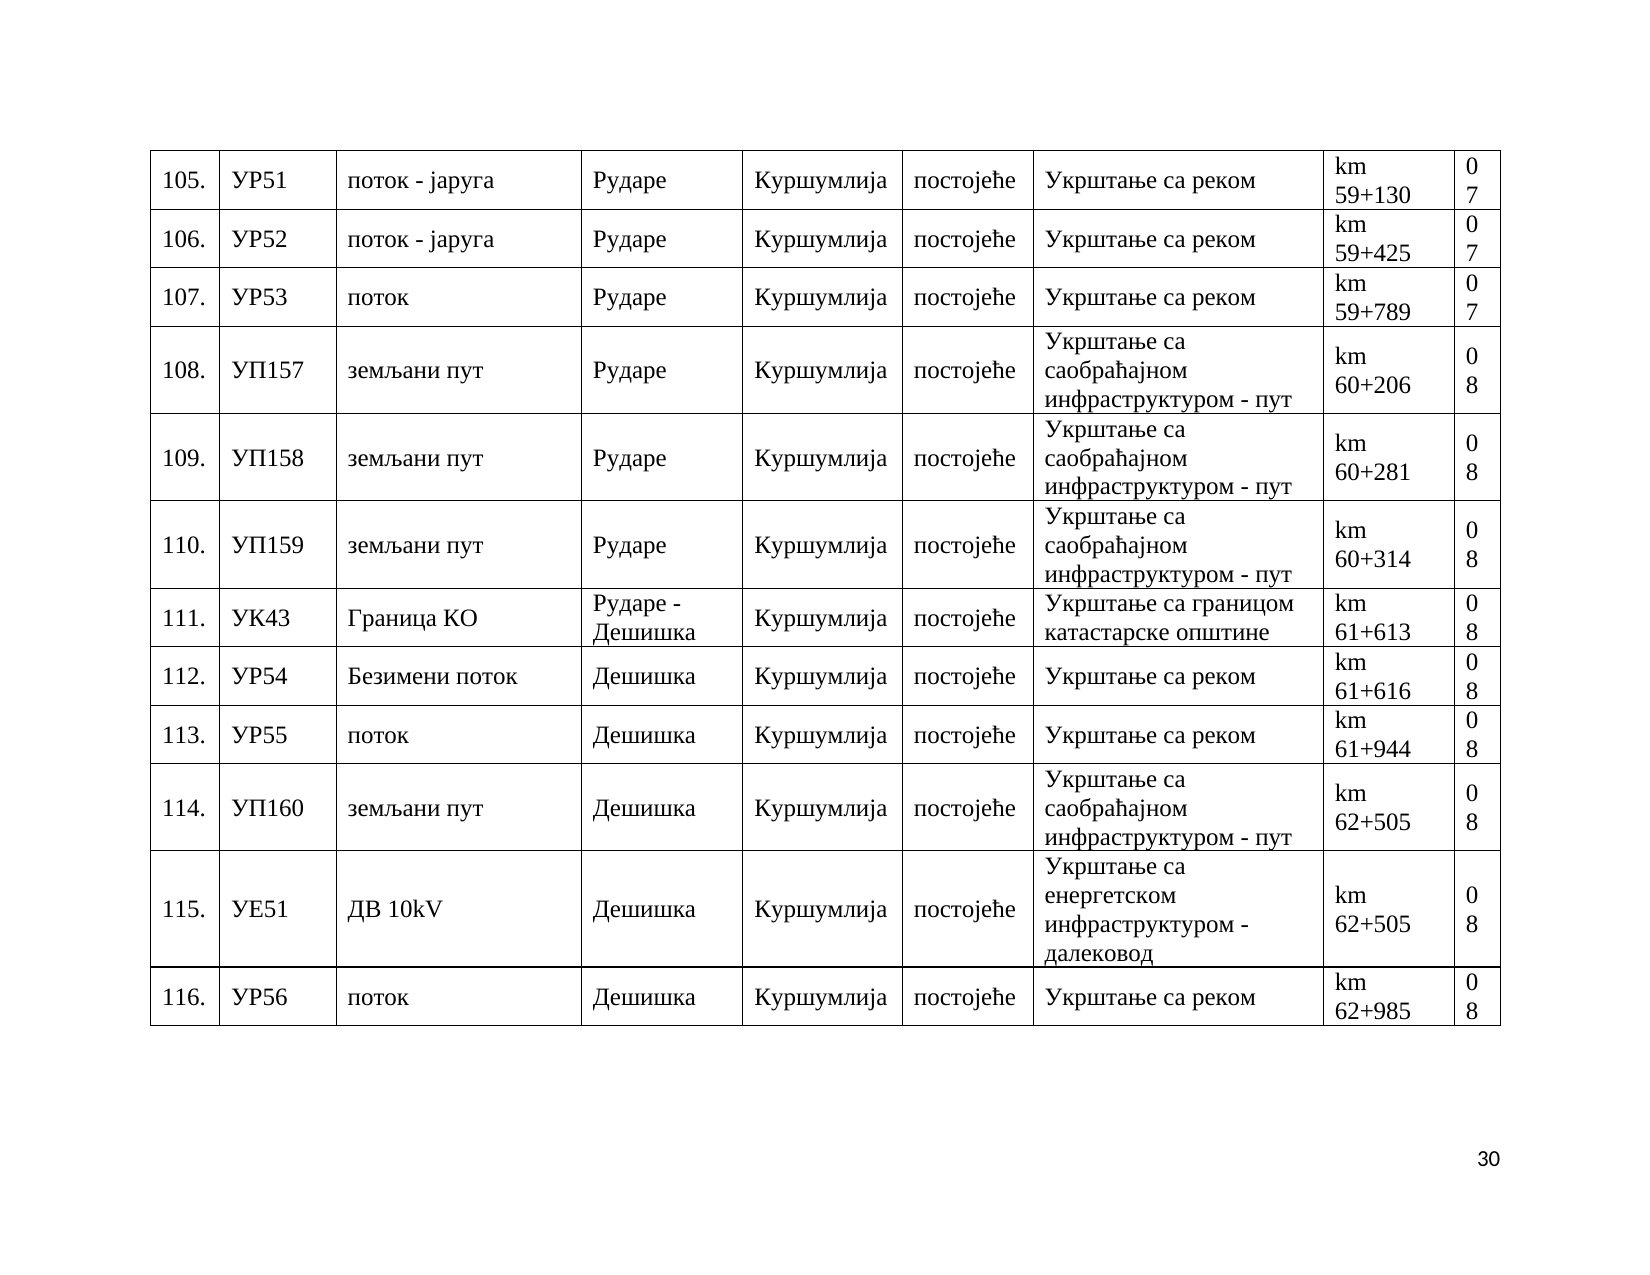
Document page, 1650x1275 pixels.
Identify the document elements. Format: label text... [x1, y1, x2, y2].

table_cell Рударе [582, 151, 742, 208]
table_cell поток [337, 268, 581, 326]
table_cell km 60+281 [1324, 414, 1454, 500]
table_cell 08 [1455, 851, 1500, 966]
table_cell УП158 [220, 414, 336, 500]
table_cell постојеће [903, 210, 1033, 267]
table_cell km 62+985 [1324, 968, 1454, 1025]
table_cell Куршумлија [743, 706, 902, 763]
table_cell Куршумлија [743, 764, 902, 850]
table_cell Укрштање са реком [1034, 268, 1323, 326]
table_cell Укрштање са реком [1034, 151, 1323, 208]
table_cell 106. [151, 210, 219, 267]
table_cell Укрштање са саобраћајном инфраструктуром - пут [1034, 764, 1323, 850]
table_cell УР54 [220, 647, 336, 704]
table_cell земљани пут [337, 327, 581, 413]
table_cell Укрштање са реком [1034, 968, 1323, 1025]
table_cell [1034, 851, 1323, 966]
table_cell ДВ 10kV [337, 851, 581, 966]
table_cell земљани пут [337, 501, 581, 587]
table_cell 08 [1455, 764, 1500, 850]
table_cell km 61+616 [1324, 647, 1454, 704]
table_cell km 59+130 [1324, 151, 1454, 208]
table_cell постојеће [903, 414, 1033, 500]
table_cell Куршумлија [743, 647, 902, 704]
table_cell 08 [1455, 501, 1500, 587]
table_cell 115. [151, 851, 219, 966]
table_cell 114. [151, 764, 219, 850]
table_cell Дешишка [582, 851, 742, 966]
table_cell УП159 [220, 501, 336, 587]
table_cell Укрштање са саобраћајном инфраструктуром - пут [1034, 414, 1323, 500]
table_cell Безимени поток [337, 647, 581, 704]
table_cell УР53 [220, 268, 336, 326]
table_cell УП157 [220, 327, 336, 413]
table_cell Укрштање са границом катастарске општине [1034, 589, 1323, 646]
table_cell 105. [151, 151, 219, 208]
table_cell земљани пут [337, 414, 581, 500]
table_cell Куршумлија [743, 968, 902, 1025]
table_cell Укрштање са саобраћајном инфраструктуром - пут [1034, 501, 1323, 587]
table_cell km 61+613 [1324, 589, 1454, 646]
table_cell 109. [151, 414, 219, 500]
table_cell постојеће [903, 151, 1033, 208]
table_cell постојеће [903, 647, 1033, 704]
table_cell УР52 [220, 210, 336, 267]
table_cell Рударе [582, 210, 742, 267]
table_cell Рударе [582, 327, 742, 413]
table_cell 08 [1455, 647, 1500, 704]
table_cell km 60+206 [1324, 327, 1454, 413]
table_cell УП160 [220, 764, 336, 850]
table_cell постојеће [903, 968, 1033, 1025]
table_cell Куршумлија [743, 589, 902, 646]
table_cell km 59+425 [1324, 210, 1454, 267]
table_cell УК43 [220, 589, 336, 646]
table_cell 07 [1455, 210, 1500, 267]
table_cell 108. [151, 327, 219, 413]
table_cell km 62+505 [1324, 851, 1454, 966]
table_cell постојеће [903, 851, 1033, 966]
table_cell постојеће [903, 706, 1033, 763]
table_cell УР56 [220, 968, 336, 1025]
table_cell Рударе [582, 414, 742, 500]
table_cell Укрштање са реком [1034, 706, 1323, 763]
table_cell 107. [151, 268, 219, 326]
table_cell 07 [1455, 268, 1500, 326]
table_cell Укрштање са саобраћајном инфраструктуром - пут [1034, 327, 1323, 413]
table_cell 111. [151, 589, 219, 646]
table_cell земљани пут [337, 764, 581, 850]
table_cell поток - јаруга [337, 151, 581, 208]
table_cell Укрштање са реком [1034, 647, 1323, 704]
table_cell Укрштање са реком [1034, 210, 1323, 267]
table_cell km 62+505 [1324, 764, 1454, 850]
table_cell Дешишка [582, 647, 742, 704]
table_cell Куршумлија [743, 210, 902, 267]
table_cell поток [337, 706, 581, 763]
table_cell 110. [151, 501, 219, 587]
table_cell 07 [1455, 151, 1500, 208]
table_cell 08 [1455, 968, 1500, 1025]
table_cell Рударе [582, 501, 742, 587]
table_cell 08 [1455, 706, 1500, 763]
table_cell 08 [1455, 327, 1500, 413]
table_cell Куршумлија [743, 151, 902, 208]
table_cell постојеће [903, 268, 1033, 326]
table_cell Куршумлија [743, 327, 902, 413]
table_cell постојеће [903, 764, 1033, 850]
table_cell Куршумлија [743, 851, 902, 966]
table_cell УР55 [220, 706, 336, 763]
table_cell km 60+314 [1324, 501, 1454, 587]
table_cell Куршумлија [743, 268, 902, 326]
table_cell Дешишка [582, 968, 742, 1025]
table_cell Куршумлија [743, 501, 902, 587]
table_cell поток - јаруга [337, 210, 581, 267]
table_cell постојеће [903, 327, 1033, 413]
table_cell 116. [151, 968, 219, 1025]
table_cell поток [337, 968, 581, 1025]
table_cell 08 [1455, 414, 1500, 500]
table_cell Дешишка [582, 764, 742, 850]
table_cell Граница КО [337, 589, 581, 646]
table_cell Куршумлија [743, 414, 902, 500]
table_cell УЕ51 [220, 851, 336, 966]
table_cell km 61+944 [1324, 706, 1454, 763]
table_cell УР51 [220, 151, 336, 208]
table_cell Дешишка [582, 706, 742, 763]
table_cell Рударе [582, 268, 742, 326]
table_cell постојеће [903, 589, 1033, 646]
table_cell km 59+789 [1324, 268, 1454, 326]
table_cell Рударе - Дешишка [582, 589, 742, 646]
table_cell 113. [151, 706, 219, 763]
table_cell 08 [1455, 589, 1500, 646]
table_cell постојеће [903, 501, 1033, 587]
table_cell 112. [151, 647, 219, 704]
